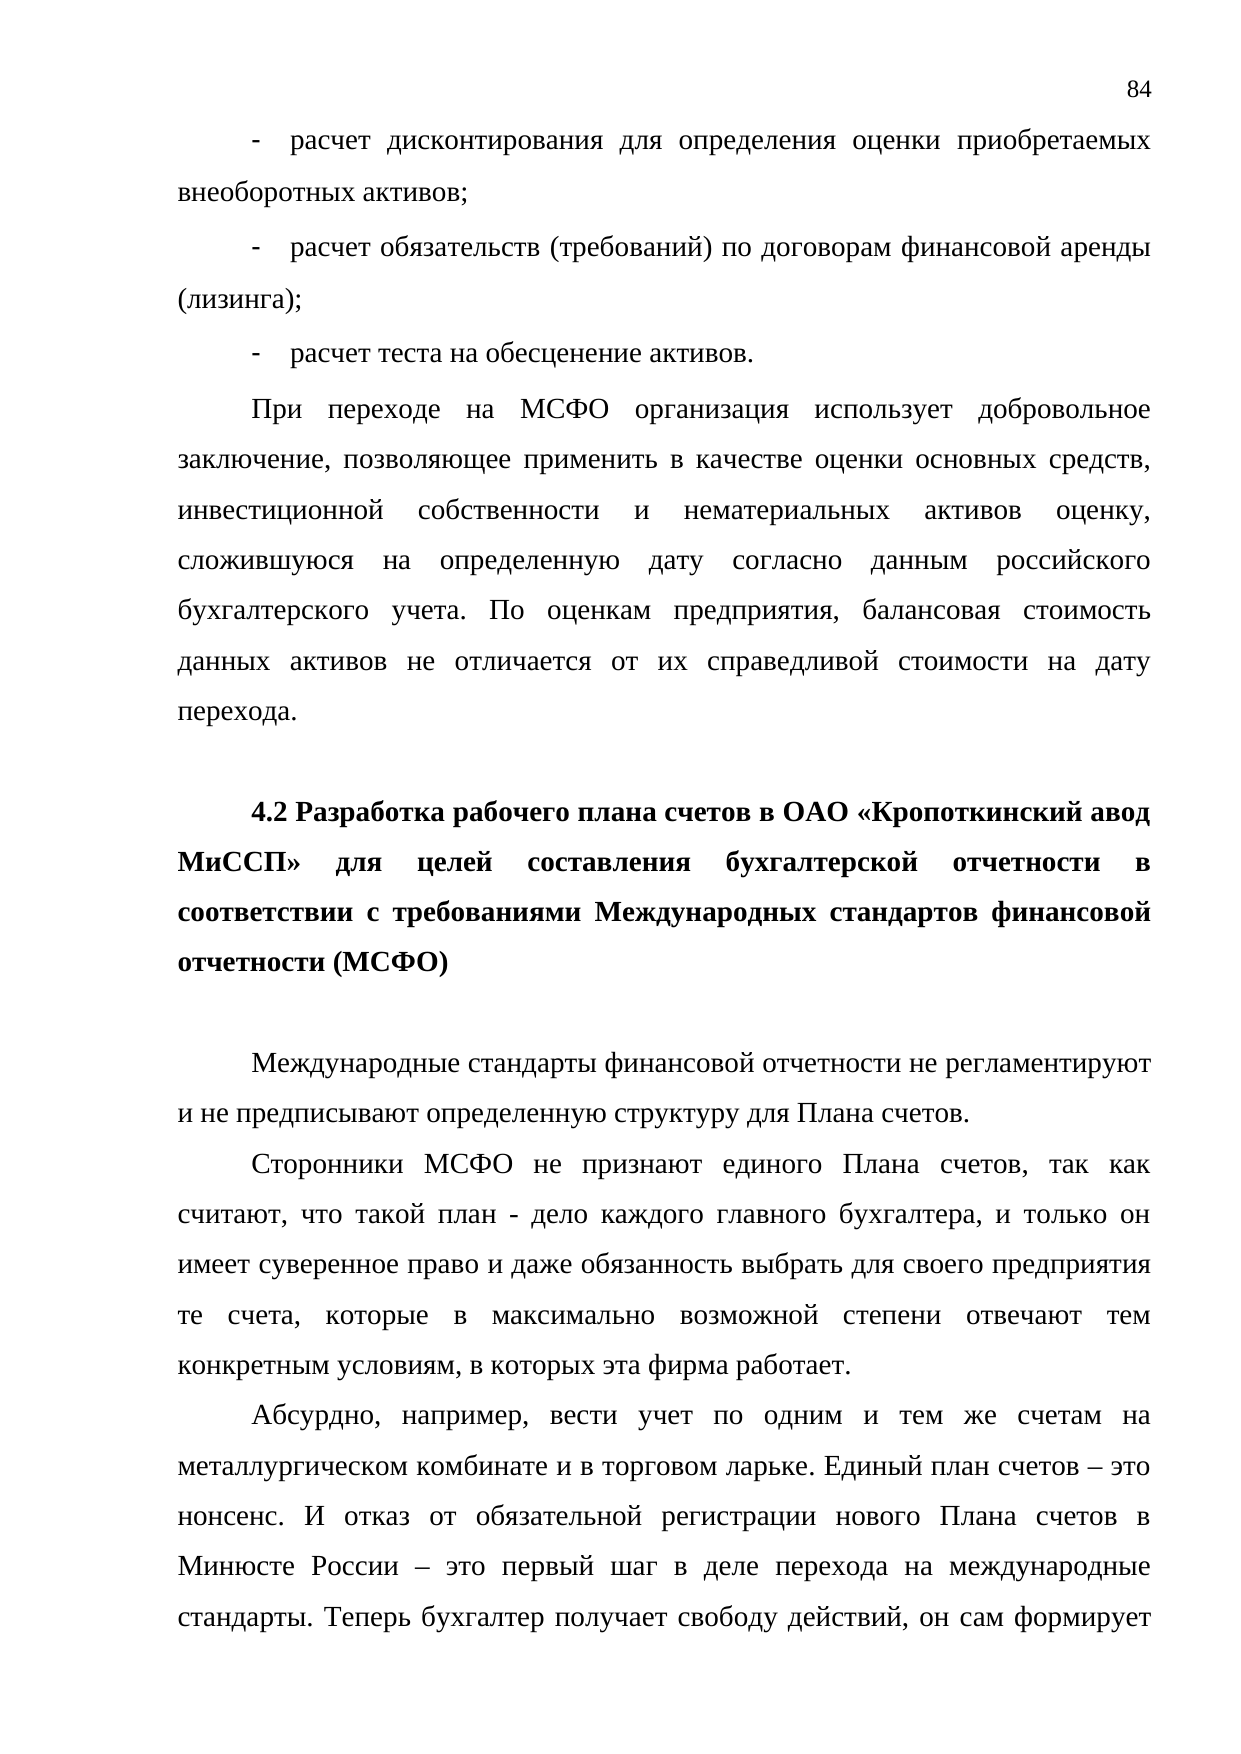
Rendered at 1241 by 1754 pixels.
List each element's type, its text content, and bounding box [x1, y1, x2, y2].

list расчет теста на обесценение активов. [177, 332, 1152, 371]
list расчет дисконтирования для определения оценки приобретаемых внеоборотных активов; [177, 118, 1152, 208]
text Сторонники МСФО не признают единого Плана счетов, так как считают, что такой план - дело каждого главного бухгалтера, и только он имеет суверенное право и даже обязанность выбрать для своего предприятия те счета, которые в максимально возможной степени отвечают тем конкретным условиям, в которых эта фирма работает. [177, 1146, 1152, 1381]
text При переходе на МСФО организация использует добровольное заключение, позволяющее применить в качестве оценки основных средств, инвестиционной собственности и нематериальных активов оценку, сложившуюся на определенную дату согласно данным российского бухгалтерского учета. По оценкам предприятия, балансовая стоимость данных активов не отличается от их справедливой стоимости на дату перехода. [177, 391, 1152, 727]
text Международные стандарты финансовой отчетности не регламентируют и не предписывают определенную структуру для Плана счетов. [177, 1045, 1152, 1129]
text 4.2 Разработка рабочего плана счетов в ОАО «Кропоткинский авод МиССП» для целей составления бухгалтерской отчетности в соответствии с требованиями Международных стандартов финансовой отчетности (МСФО) [177, 794, 1152, 978]
list расчет обязательств (требований) по договорам финансовой аренды (лизинга); [177, 225, 1152, 315]
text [177, 1397, 1152, 1632]
